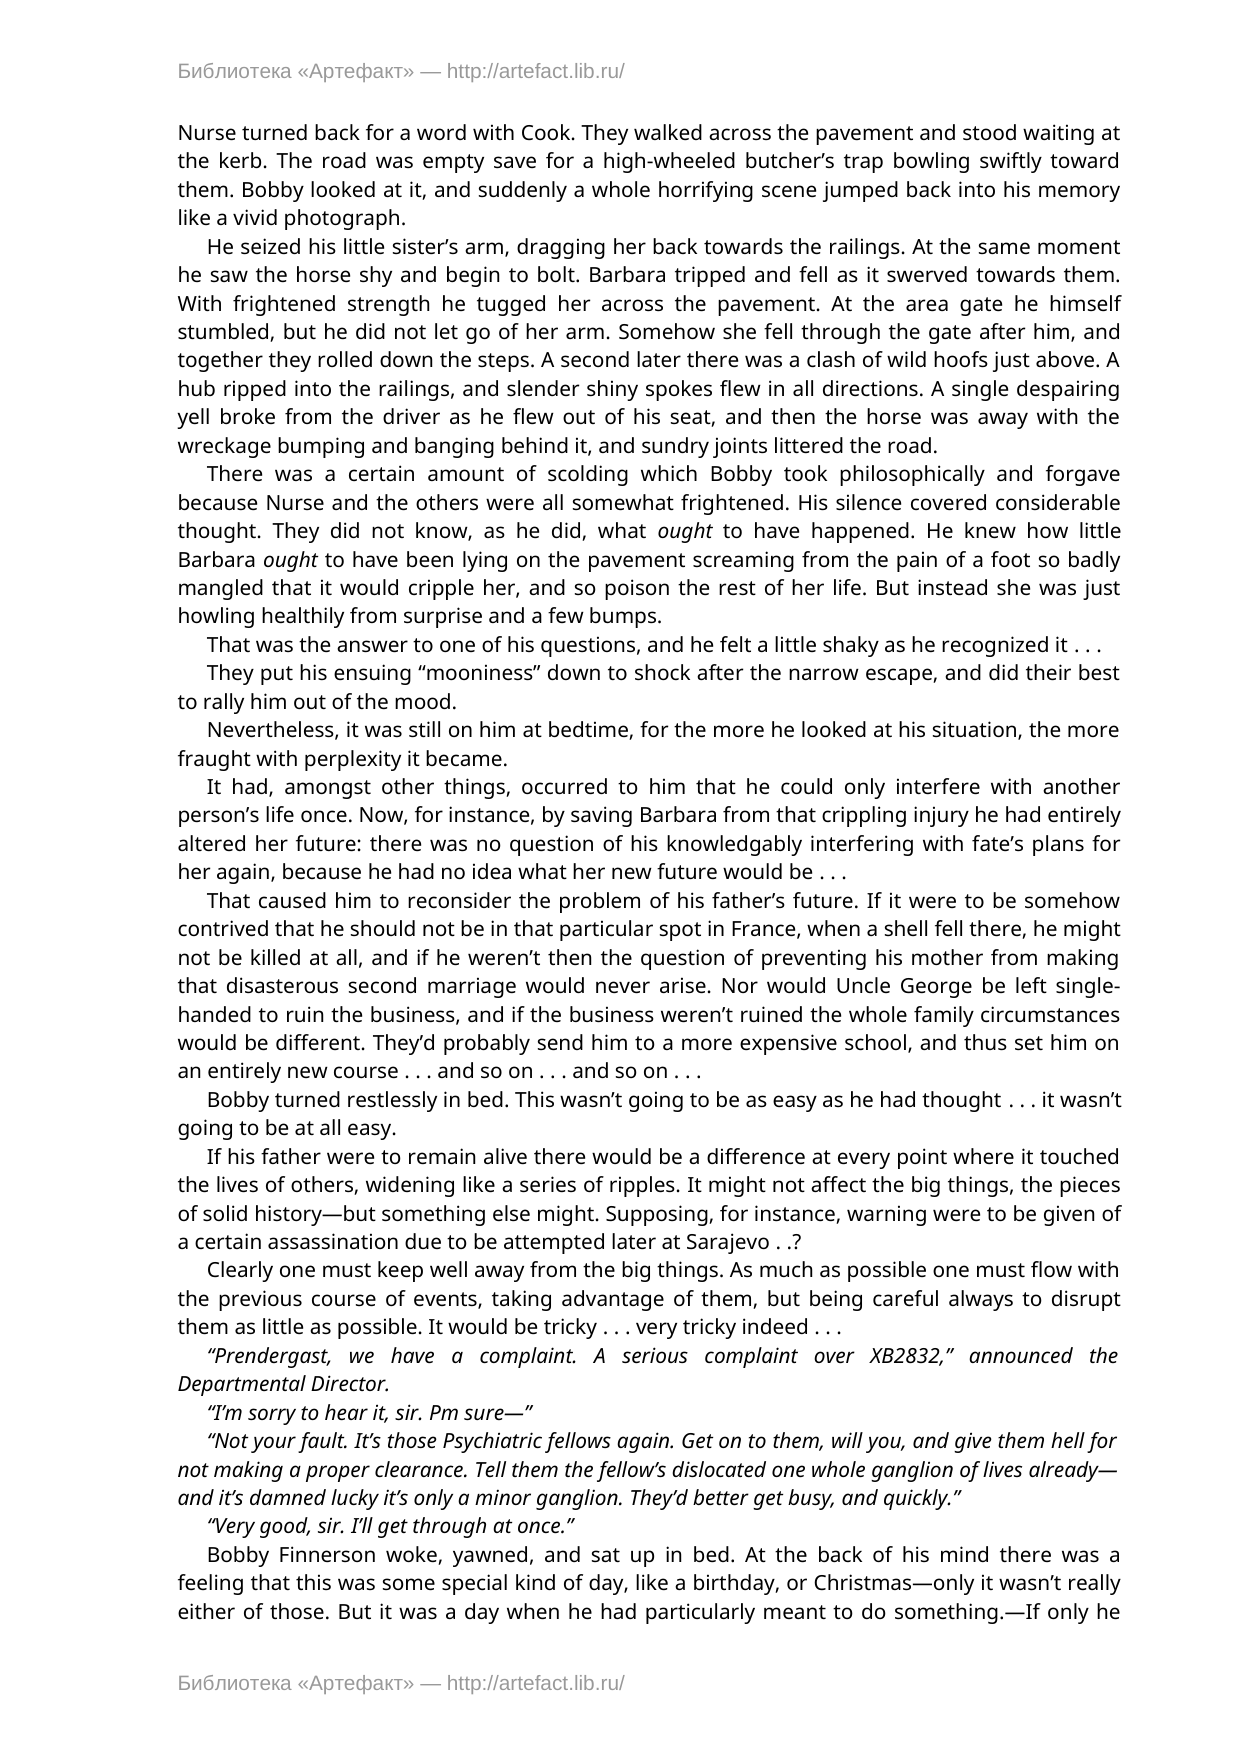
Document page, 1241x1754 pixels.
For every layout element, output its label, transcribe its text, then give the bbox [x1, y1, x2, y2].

text There was a certain amount of scolding which Bobby took philosophically and forgave because Nurse and the others were all somewhat frightened. His silence covered considerable thought. They did not know, as he did, what ought to have happened. He knew how little Barbara ought to have been lying on the pavement screaming from the pain of a foot so badly mangled that it would cripple her, and so poison the rest of her life. But instead she was just howling healthily from surprise and a few bumps. [177, 459, 1122, 630]
text That was the answer to one of his questions, and he felt a little shaky as he recognized it . . . [177, 630, 1122, 658]
text It had, amongst other things, occurred to him that he could only interfere with another person’s life once. Now, for instance, by saving Barbara from that crippling injury he had entirely altered her future: there was no question of his knowledgably interfering with fate’s plans for her again, because he had no idea what her new future would be . . . [177, 772, 1122, 886]
text Nevertheless, it was still on him at bedtime, for the more he looked at his situation, the more fraught with perplexity it became. [177, 715, 1122, 772]
text “Not your fault. It’s those Psychiatric fellows again. Get on to them, will you, and give them hell for not making a proper clearance. Tell them the fellow’s dislocated one whole ganglion of lives already—and it’s damned lucky it’s only a minor ganglion. They’d better get busy, and quickly.” [177, 1426, 1122, 1512]
text “I’m sorry to hear it, sir. Pm sure—” [177, 1398, 1122, 1426]
text Bobby turned restlessly in bed. This wasn’t going to be as easy as he had thought . . . it wasn’t going to be at all easy. [177, 1085, 1122, 1142]
text “Prendergast, we have a complaint. A serious complaint over XB2832,” announced the Departmental Director. [177, 1341, 1122, 1398]
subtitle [177, 1540, 1122, 1625]
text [177, 118, 1122, 232]
subtitle They put his ensuing “mooniness” down to shock after the narrow escape, and did their best to rally him out of the mood. [177, 658, 1122, 715]
text That caused him to reconsider the problem of his father’s future. If it were to be somehow contrived that he should not be in that particular spot in France, when a shell fell there, he might not be killed at all, and if he weren’t then the question of preventing his mother from making that disasterous second marriage would never arise. Nor would Uncle George be left single-handed to ruin the business, and if the business weren’t ruined the whole family circumstances would be different. They’d probably send him to a more expensive school, and thus set him on an entirely new course . . . and so on . . . and so on . . . [177, 886, 1122, 1085]
text “Very good, sir. I’ll get through at once.” [177, 1512, 1122, 1540]
text If his father were to remain alive there would be a difference at every point where it touched the lives of others, widening like a series of ripples. It might not affect the big things, the pieces of solid history—but something else might. Supposing, for instance, warning were to be given of a certain assassination due to be attempted later at Sarajevo . .? [177, 1142, 1122, 1256]
text Clearly one must keep well away from the big things. As much as possible one must flow with the previous course of events, taking advantage of them, but being careful always to disrupt them as little as possible. It would be tricky . . . very tricky indeed . . . [177, 1256, 1122, 1341]
text He seized his little sister’s arm, dragging her back towards the railings. At the same moment he saw the horse shy and begin to bolt. Barbara tripped and fell as it swerved towards them. With frightened strength he tugged her across the pavement. At the area gate he himself stumbled, but he did not let go of her arm. Somehow she fell through the gate after him, and together they rolled down the steps. A second later there was a clash of wild hoofs just above. A hub ripped into the railings, and slender shiny spokes flew in all directions. A single despairing yell broke from the driver as he flew out of his seat, and then the horse was away with the wreckage bumping and banging behind it, and sundry joints littered the road. [177, 232, 1122, 459]
